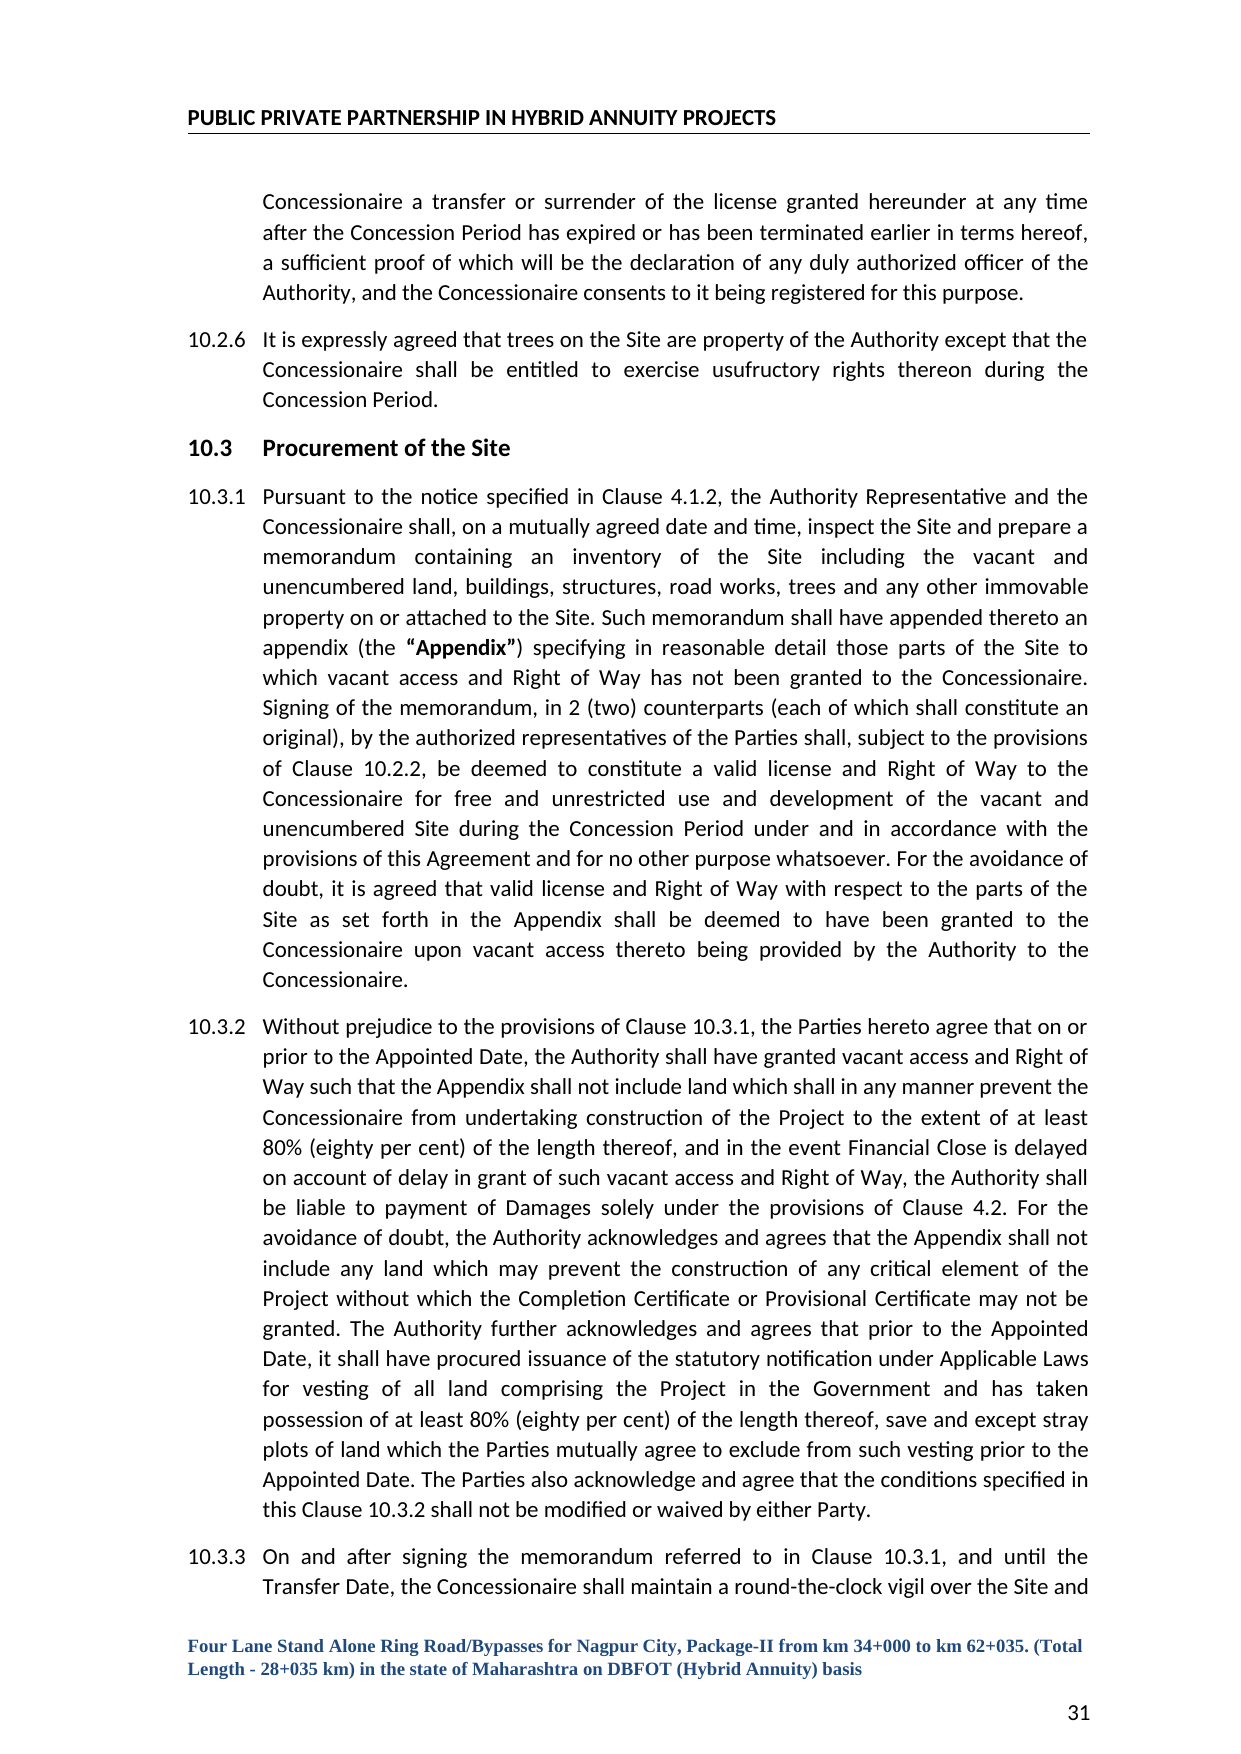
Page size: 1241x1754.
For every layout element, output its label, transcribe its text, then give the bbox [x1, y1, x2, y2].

text 10.2.6 It is expressly agreed that trees on the Site are property of the Authority except that the Concessionaire shall be entitled to exercise usufructory rights thereon during the Concession Period. [187, 325, 1090, 413]
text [187, 1542, 1090, 1601]
text 10.3.1 Pursuant to the notice specified in Clause 4.1.2, the Authority Representative and the Concessionaire shall, on a mutually agreed date and time, inspect the Site and prepare a memorandum containing an inventory of the Site including the vacant and unencumbered land, buildings, structures, road works, trees and any other immovable property on or attached to the Site. Such memorandum shall have appended thereto an appendix (the “Appendix”) specifying in reasonable detail those parts of the Site to which vacant access and Right of Way has not been granted to the Concessionaire. Signing of the memorandum, in 2 (two) counterparts (each of which shall constitute an original), by the authorized representatives of the Parties shall, subject to the provisions of Clause 10.2.2, be deemed to constitute a valid license and Right of Way to the Concessionaire for free and unrestricted use and development of the vacant and unencumbered Site during the Concession Period under and in accordance with the provisions of this Agreement and for no other purpose whatsoever. For the avoidance of doubt, it is agreed that valid license and Right of Way with respect to the parts of the Site as set forth in the Appendix shall be deemed to have been granted to the Concessionaire upon vacant access thereto being provided by the Authority to the Concessionaire. [187, 482, 1090, 993]
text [187, 187, 1090, 306]
text 10.3 Procurement of the Site [187, 432, 1090, 463]
text 10.3.2 Without prejudice to the provisions of Clause 10.3.1, the Parties hereto agree that on or prior to the Appointed Date, the Authority shall have granted vacant access and Right of Way such that the Appendix shall not include land which shall in any manner prevent the Concessionaire from undertaking construction of the Project to the extent of at least 80% (eighty per cent) of the length thereof, and in the event Financial Close is delayed on account of delay in grant of such vacant access and Right of Way, the Authority shall be liable to payment of Damages solely under the provisions of Clause 4.2. For the avoidance of doubt, the Authority acknowledges and agrees that the Appendix shall not include any land which may prevent the construction of any critical element of the Project without which the Completion Certificate or Provisional Certificate may not be granted. The Authority further acknowledges and agrees that prior to the Appointed Date, it shall have procured issuance of the statutory notification under Applicable Laws for vesting of all land comprising the Project in the Government and has taken possession of at least 80% (eighty per cent) of the length thereof, save and except stray plots of land which the Parties mutually agree to exclude from such vesting prior to the Appointed Date. The Parties also acknowledge and agree that the conditions specified in this Clause 10.3.2 shall not be modified or waived by either Party. [187, 1012, 1090, 1523]
